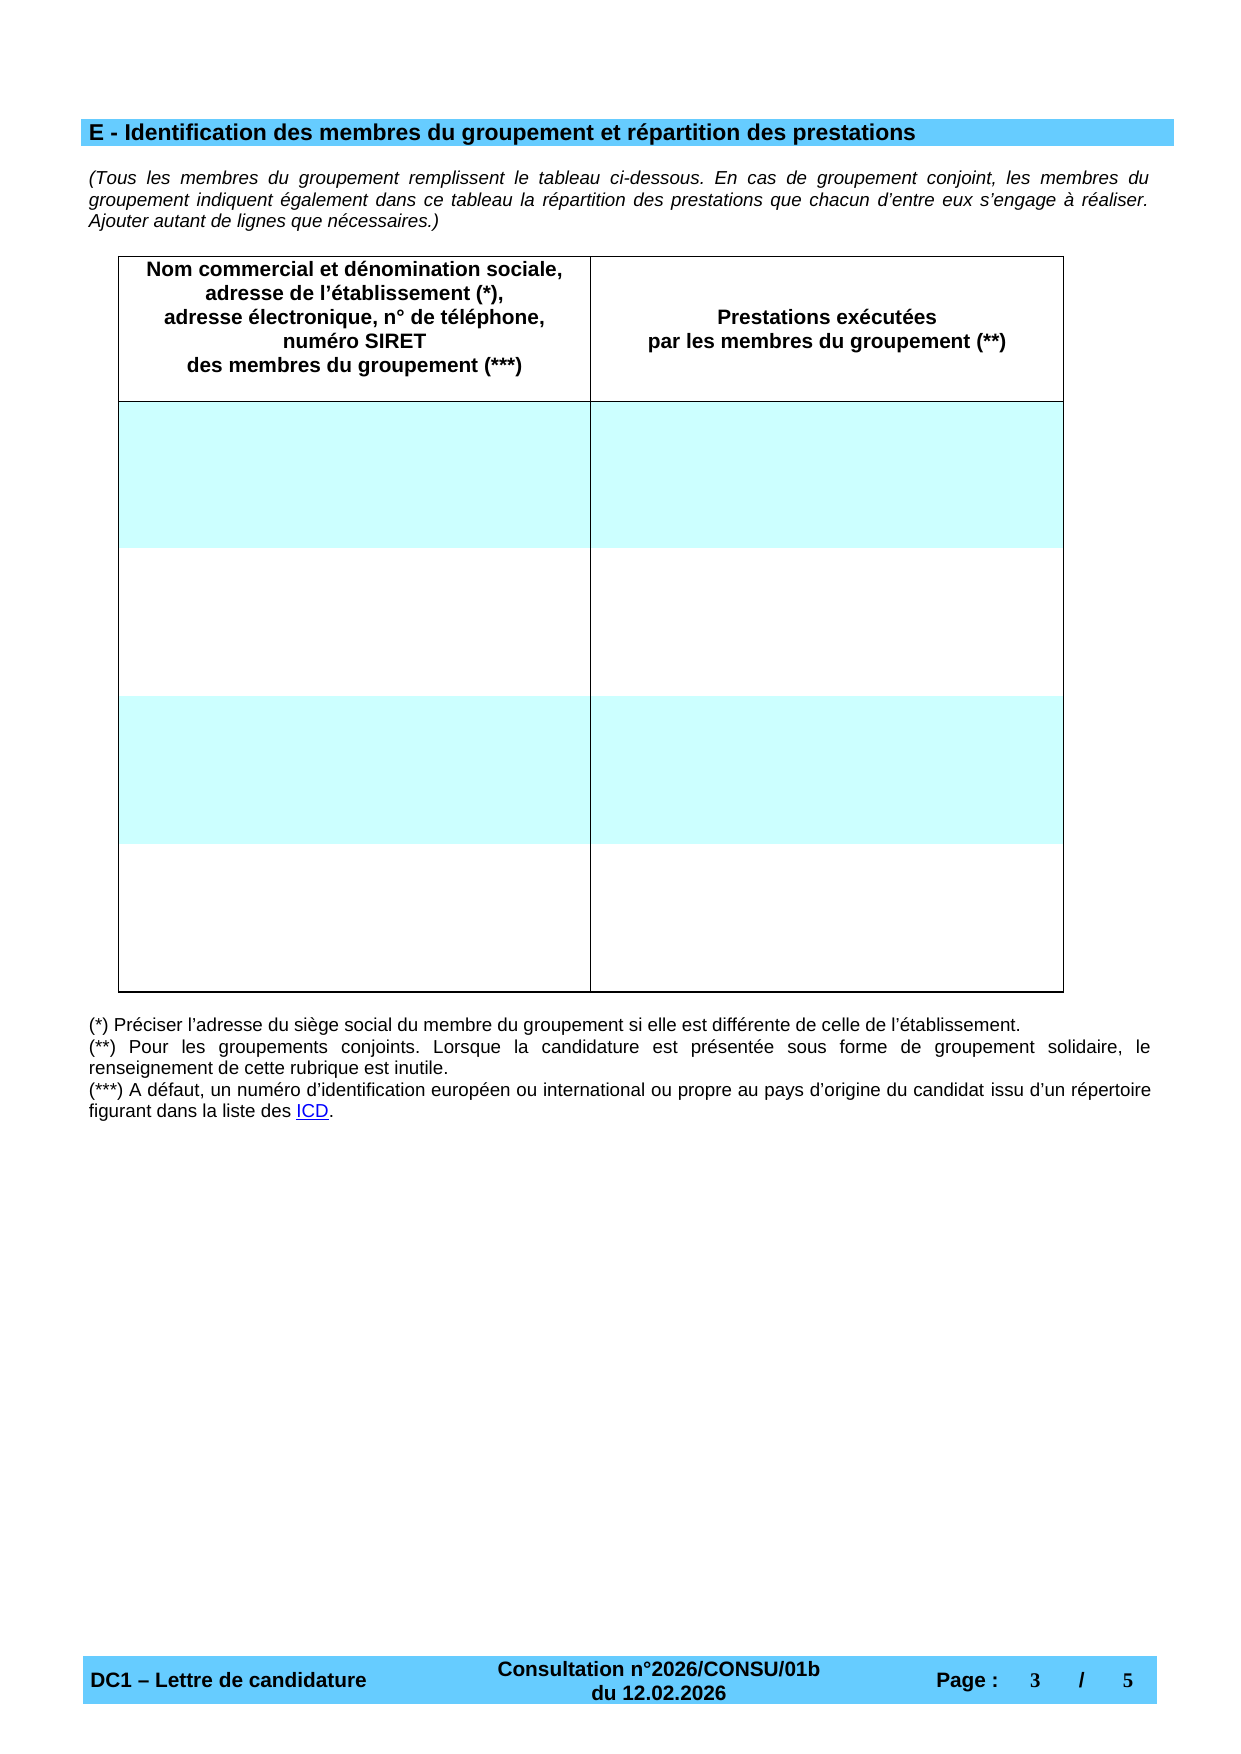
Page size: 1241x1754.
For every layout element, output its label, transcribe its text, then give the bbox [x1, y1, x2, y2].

table_cell [591, 402, 1063, 548]
table_header E - Identification des membres du groupement et répartition des prestations [81, 119, 1174, 146]
table_header Prestations exécutées par les membres du groupement (**) [591, 257, 1063, 401]
text (*) Préciser l’adresse du siège social du membre du groupement si elle est différente de celle de l’établissement. [89, 1014, 1152, 1036]
table_cell [591, 548, 1063, 696]
table_cell [119, 696, 590, 844]
table_cell [591, 696, 1063, 844]
text (***) A défaut, un numéro d’identification européen ou international ou propre au pays d’origine du candidat issu d’un répertoire figurant dans la liste des ICD. [89, 1079, 1152, 1122]
table_cell [119, 844, 590, 991]
table_cell [591, 844, 1063, 991]
table_header Nom commercial et dénomination sociale, adresse de l’établissement (*), adresse électronique, n° de téléphone, numéro SIRET des membres du groupement (***) [119, 257, 590, 401]
table_cell [119, 402, 590, 548]
text (Tous les membres du groupement remplissent le tableau ci-dessous. En cas de groupement conjoint, les membres du groupement indiquent également dans ce tableau la répartition des prestations que chacun d’entre eux s’engage à réaliser. Ajouter autant de lignes que nécessaires.) [89, 167, 1152, 232]
table_cell [119, 548, 590, 696]
text (**) Pour les groupements conjoints. Lorsque la candidature est présentée sous forme de groupement solidaire, le renseignement de cette rubrique est inutile. [89, 1036, 1152, 1079]
